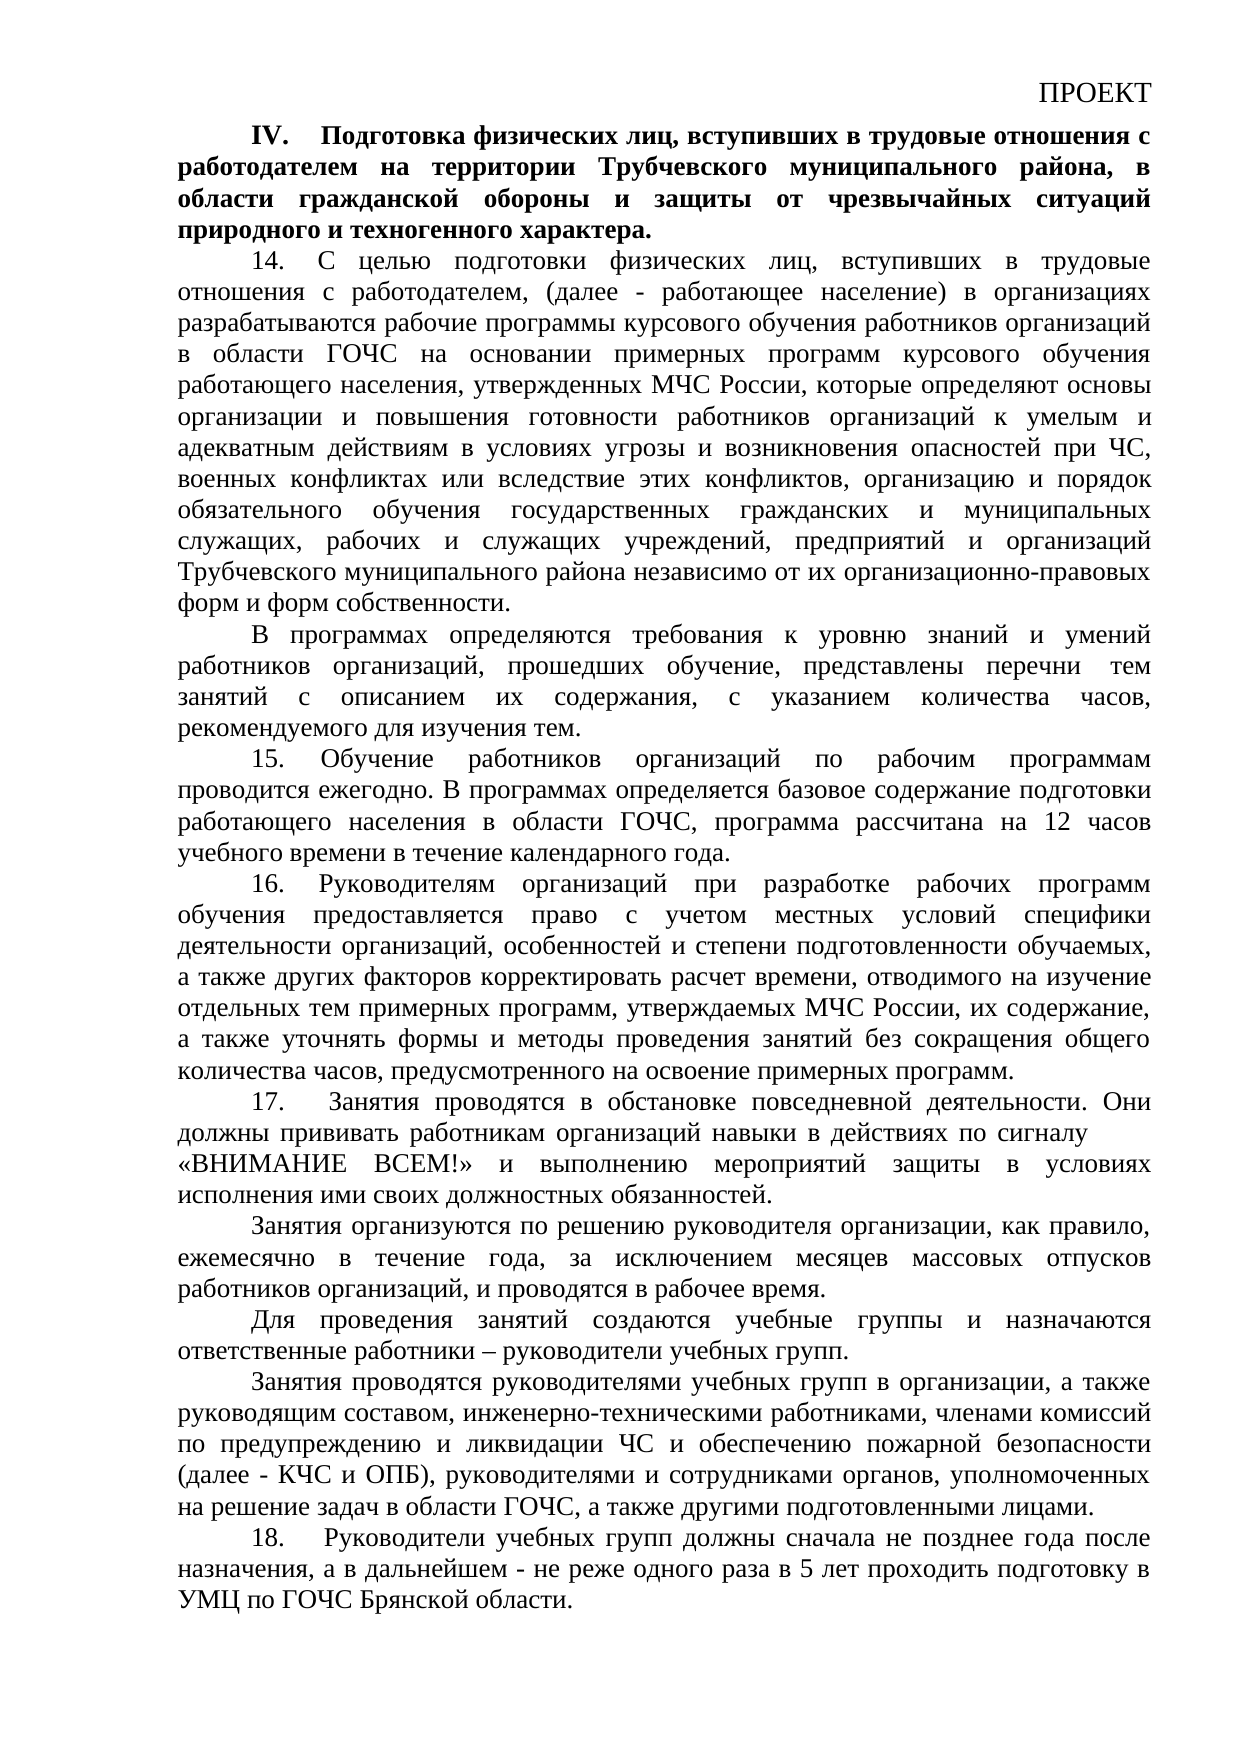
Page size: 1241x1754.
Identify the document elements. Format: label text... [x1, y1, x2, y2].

text Занятия организуются по решению руководителя организации, как правило, ежемесячно в течение года, за исключением месяцев массовых отпусков работников организаций, и проводятся в рабочее время. [177, 1209, 1152, 1303]
text В программах определяются требования к уровню знаний и умений работников организаций, прошедших обучение, представлены перечни тем занятий с описанием их содержания, с указанием количества часов, рекомендуемого для изучения тем. [177, 618, 1152, 742]
text Для проведения занятий создаются учебные группы и назначаются ответственные работники – руководители учебных групп. [177, 1303, 1152, 1365]
list Руководителям организаций при разработке рабочих программ обучения предоставляется право с учетом местных условий специфики деятельности организаций, особенностей и степени подготовленности обучаемых, а также других факторов корректировать расчет времени, отводимого на изучение отдельных тем примерных программ, утверждаемых МЧС России, их содержание, а также уточнять формы и методы проведения занятий без сокращения общего количества часов, предусмотренного на освоение примерных программ. [177, 867, 1152, 1085]
list Обучение работников организаций по рабочим программам проводится ежегодно. В программах определяется базовое содержание подготовки работающего населения в области ГОЧС, программа рассчитана на 12 часов учебного времени в течение календарного года. [177, 742, 1152, 867]
list С целью подготовки физических лиц, вступивших в трудовые отношения с работодателем, (далее - работающее население) в организациях разрабатываются рабочие программы курсового обучения работников организаций в области ГОЧС на основании примерных программ курсового обучения работающего населения, утвержденных МЧС России, которые определяют основы организации и повышения готовности работников организаций к умелым и адекватным действиям в условиях угрозы и возникновения опасностей при ЧС, военных конфликтах или вследствие этих конфликтов, организацию и порядок обязательного обучения государственных гражданских и муниципальных служащих, рабочих и служащих учреждений, предприятий и организаций Трубчевского муниципального района независимо от их организационно-правовых форм и форм собственности. [177, 244, 1152, 618]
list Руководители учебных групп должны сначала не позднее года после назначения, а в дальнейшем - не реже одного раза в 5 лет проходить подготовку в УМЦ по ГОЧС Брянской области. [177, 1521, 1152, 1614]
list Занятия проводятся в обстановке повседневной деятельности. Они должны прививать работникам организаций навыки в действиях по сигналу [177, 1085, 1152, 1147]
text Занятия проводятся руководителями учебных групп в организации, а также руководящим составом, инженерно-техническими работниками, членами комиссий по предупреждению и ликвидации ЧС и обеспечению пожарной безопасности (далее - КЧС и ОПБ), руководителями и сотрудниками органов, уполномоченных на решение задач в области ГОЧС, а также другими подготовленными лицами. [177, 1365, 1152, 1521]
subtitle Подготовка физических лиц, вступивших в трудовые отношения с работодателем на территории Трубчевского муниципального района, в области гражданской обороны и защиты от чрезвычайных ситуаций природного и техногенного характера. [177, 118, 1152, 244]
text «ВНИМАНИЕ ВСЕМ!» и выполнению мероприятий защиты в условиях исполнения ими своих должностных обязанностей. [177, 1147, 1152, 1209]
